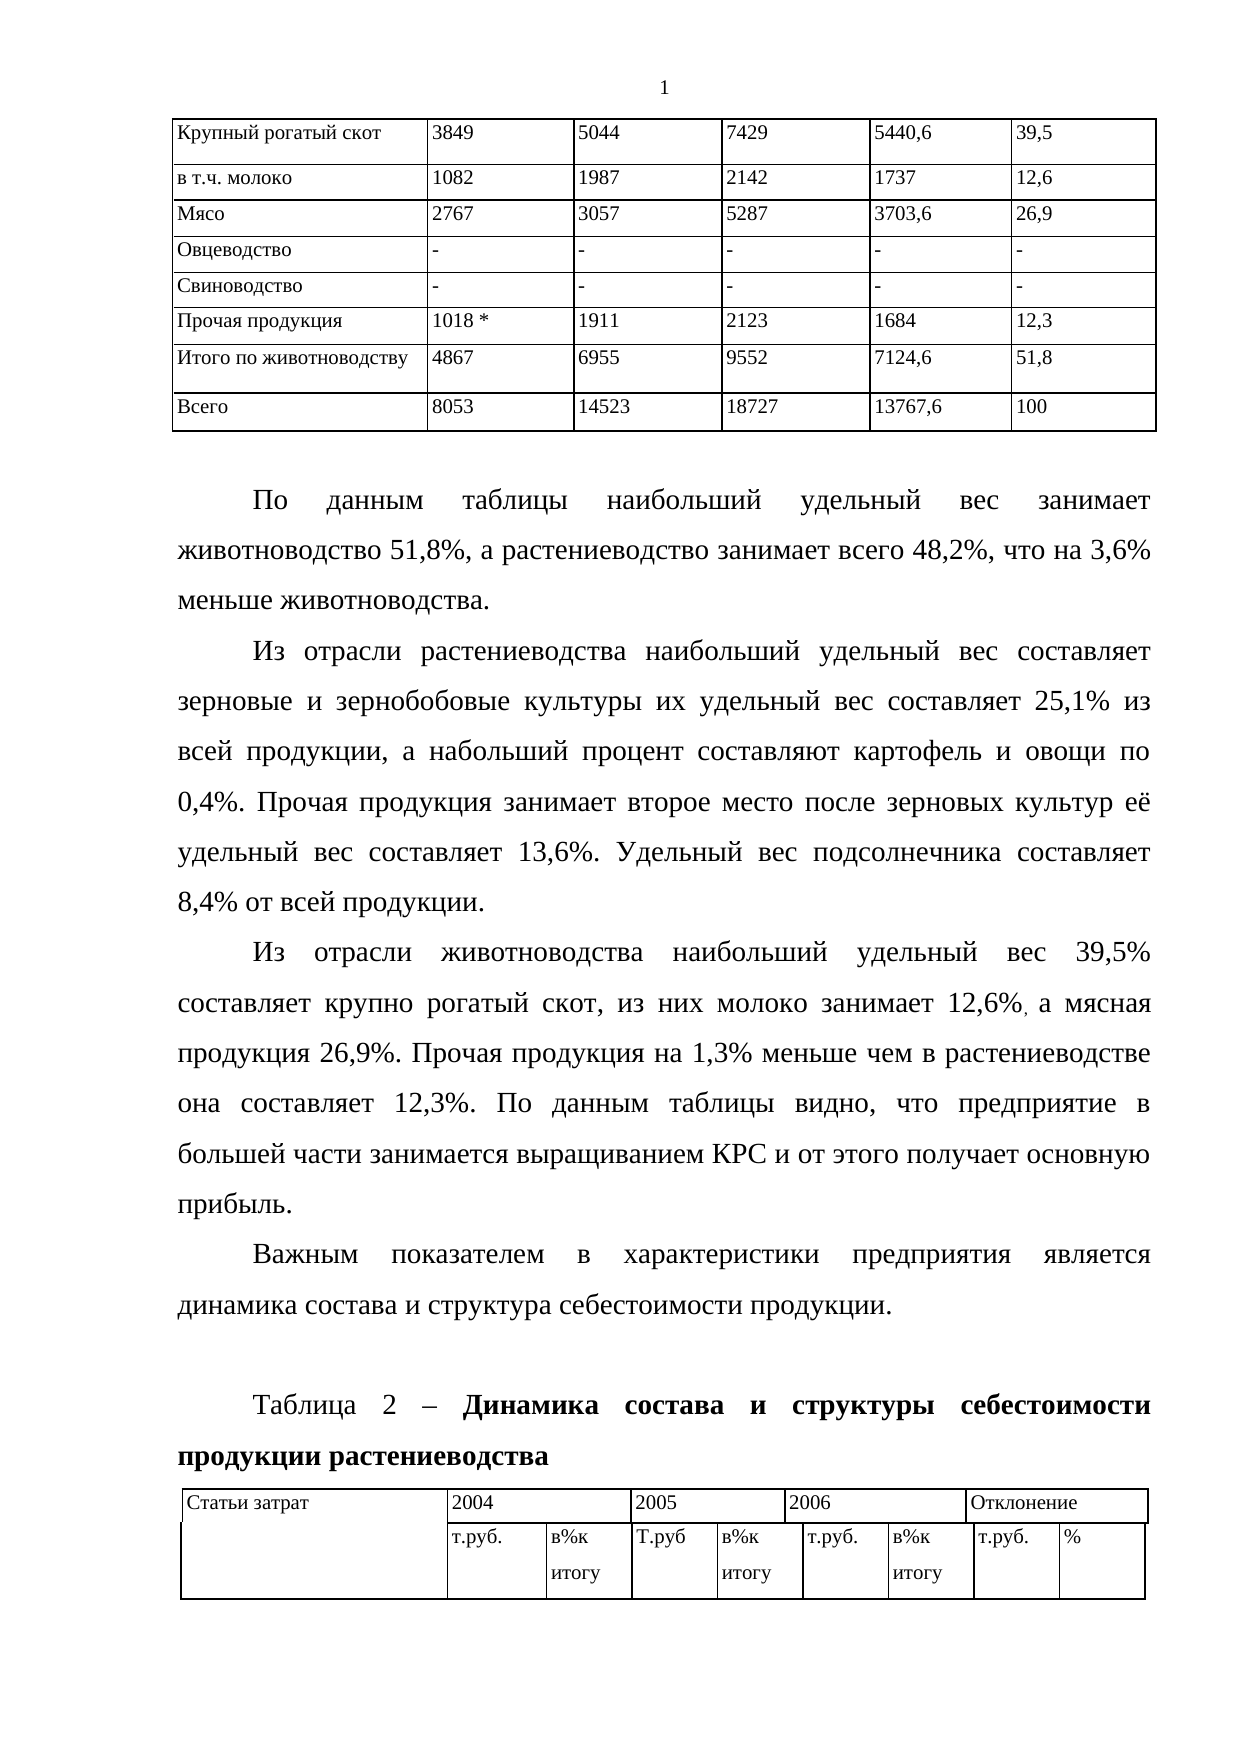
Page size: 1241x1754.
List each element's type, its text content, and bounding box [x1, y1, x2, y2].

table_cell - [575, 273, 721, 307]
table_header 2005 [632, 1490, 784, 1522]
table_cell 1737 [871, 165, 1011, 199]
text Из отрасли животноводства наибольший удельный вес 39,5% составляет крупно рогатый скот, из них молоко занимает 12,6%, а мясная продукция 26,9%. Прочая продукция на 1,3% меньше чем в растениеводстве она составляет 12,3%. По данным таблицы видно, что предприятие в большей части занимается выращиванием КРС и от этого получает основную прибыль. [177, 934, 1152, 1220]
table_cell 3849 [428, 120, 573, 164]
table_cell 51,8 [1012, 345, 1155, 392]
table_header 2006 [786, 1490, 965, 1522]
table_cell Прочая продукция [173, 308, 427, 343]
table_cell Т.руб [633, 1524, 717, 1598]
table_cell - [575, 237, 721, 271]
text По данным таблицы наибольший удельный вес занимает животноводство 51,8%, а растениеводство занимает всего 48,2%, что на 3,6% меньше животноводства. [177, 482, 1152, 616]
table_cell 4867 [428, 345, 573, 392]
table_cell 7429 [723, 120, 869, 164]
table_cell 2123 [723, 308, 869, 343]
table_cell % [1060, 1524, 1144, 1598]
table_header Отклонение [967, 1490, 1147, 1522]
table_cell в т.ч. молоко [173, 165, 427, 199]
table_cell Итого по животноводству [173, 345, 427, 392]
table_cell 5044 [575, 120, 721, 164]
table_cell - [871, 237, 1011, 271]
text Из отрасли растениеводства наибольший удельный вес составляет зерновые и зернобобовые культуры их удельный вес составляет 25,1% из всей продукции, а набольший процент составляют картофель и овощи по 0,4%. Прочая продукция занимает второе место после зерновых культур её удельный вес составляет 13,6%. Удельный вес подсолнечника составляет 8,4% от всей продукции. [177, 633, 1152, 918]
table_cell [182, 1522, 447, 1598]
table_cell т.руб. [975, 1524, 1059, 1598]
table_cell - [723, 237, 869, 271]
table_cell 1987 [575, 165, 721, 199]
table_cell 8053 [428, 394, 573, 430]
table_cell 13767,6 [871, 394, 1011, 430]
table_header Статьи затрат [183, 1490, 447, 1522]
table_cell Свиноводство [173, 273, 427, 307]
table_cell 6955 [575, 345, 721, 392]
table_cell 1684 [871, 308, 1011, 343]
table_cell - [1012, 237, 1155, 271]
text Таблица 2 – Динамика состава и структуры себестоимости продукции растениеводства [177, 1387, 1152, 1471]
table_cell 7124,6 [871, 345, 1011, 392]
table_cell Овцеводство [173, 237, 427, 271]
table_cell 5287 [723, 201, 869, 236]
table_cell - [723, 273, 869, 307]
table_cell в%к итогу [718, 1524, 802, 1598]
table_cell - [871, 273, 1011, 307]
table_cell 1911 [575, 308, 721, 343]
text Важным показателем в характеристики предприятия является динамика состава и структура себестоимости продукции. [177, 1236, 1152, 1320]
table_cell 5440,6 [871, 120, 1011, 164]
table_cell 2142 [723, 165, 869, 199]
table_cell - [428, 273, 573, 307]
table_cell 2767 [428, 201, 573, 236]
table_cell 14523 [575, 394, 721, 430]
table_cell 3703,6 [871, 201, 1011, 236]
table_cell 100 [1012, 394, 1155, 430]
table_cell в%к итогу [547, 1524, 631, 1598]
table_cell 12,3 [1012, 308, 1155, 343]
table_cell 39,5 [1012, 120, 1155, 164]
table_cell 26,9 [1012, 201, 1155, 236]
table_header 2004 [448, 1490, 630, 1522]
table_cell 3057 [575, 201, 721, 236]
table_cell 9552 [723, 345, 869, 392]
table_cell - [428, 237, 573, 271]
table_cell 18727 [723, 394, 869, 430]
table_cell 12,6 [1012, 165, 1155, 199]
table_cell Мясо [173, 200, 427, 236]
table_cell - [1012, 273, 1155, 307]
table_cell 1082 [428, 165, 573, 199]
table_cell Всего [173, 393, 427, 430]
table_cell т.руб. [448, 1524, 546, 1598]
table_cell Крупный рогатый скот [173, 120, 427, 164]
table_cell 1018 * [428, 308, 573, 343]
table_cell т.руб. [804, 1524, 888, 1598]
table_cell в%к итогу [889, 1524, 973, 1598]
